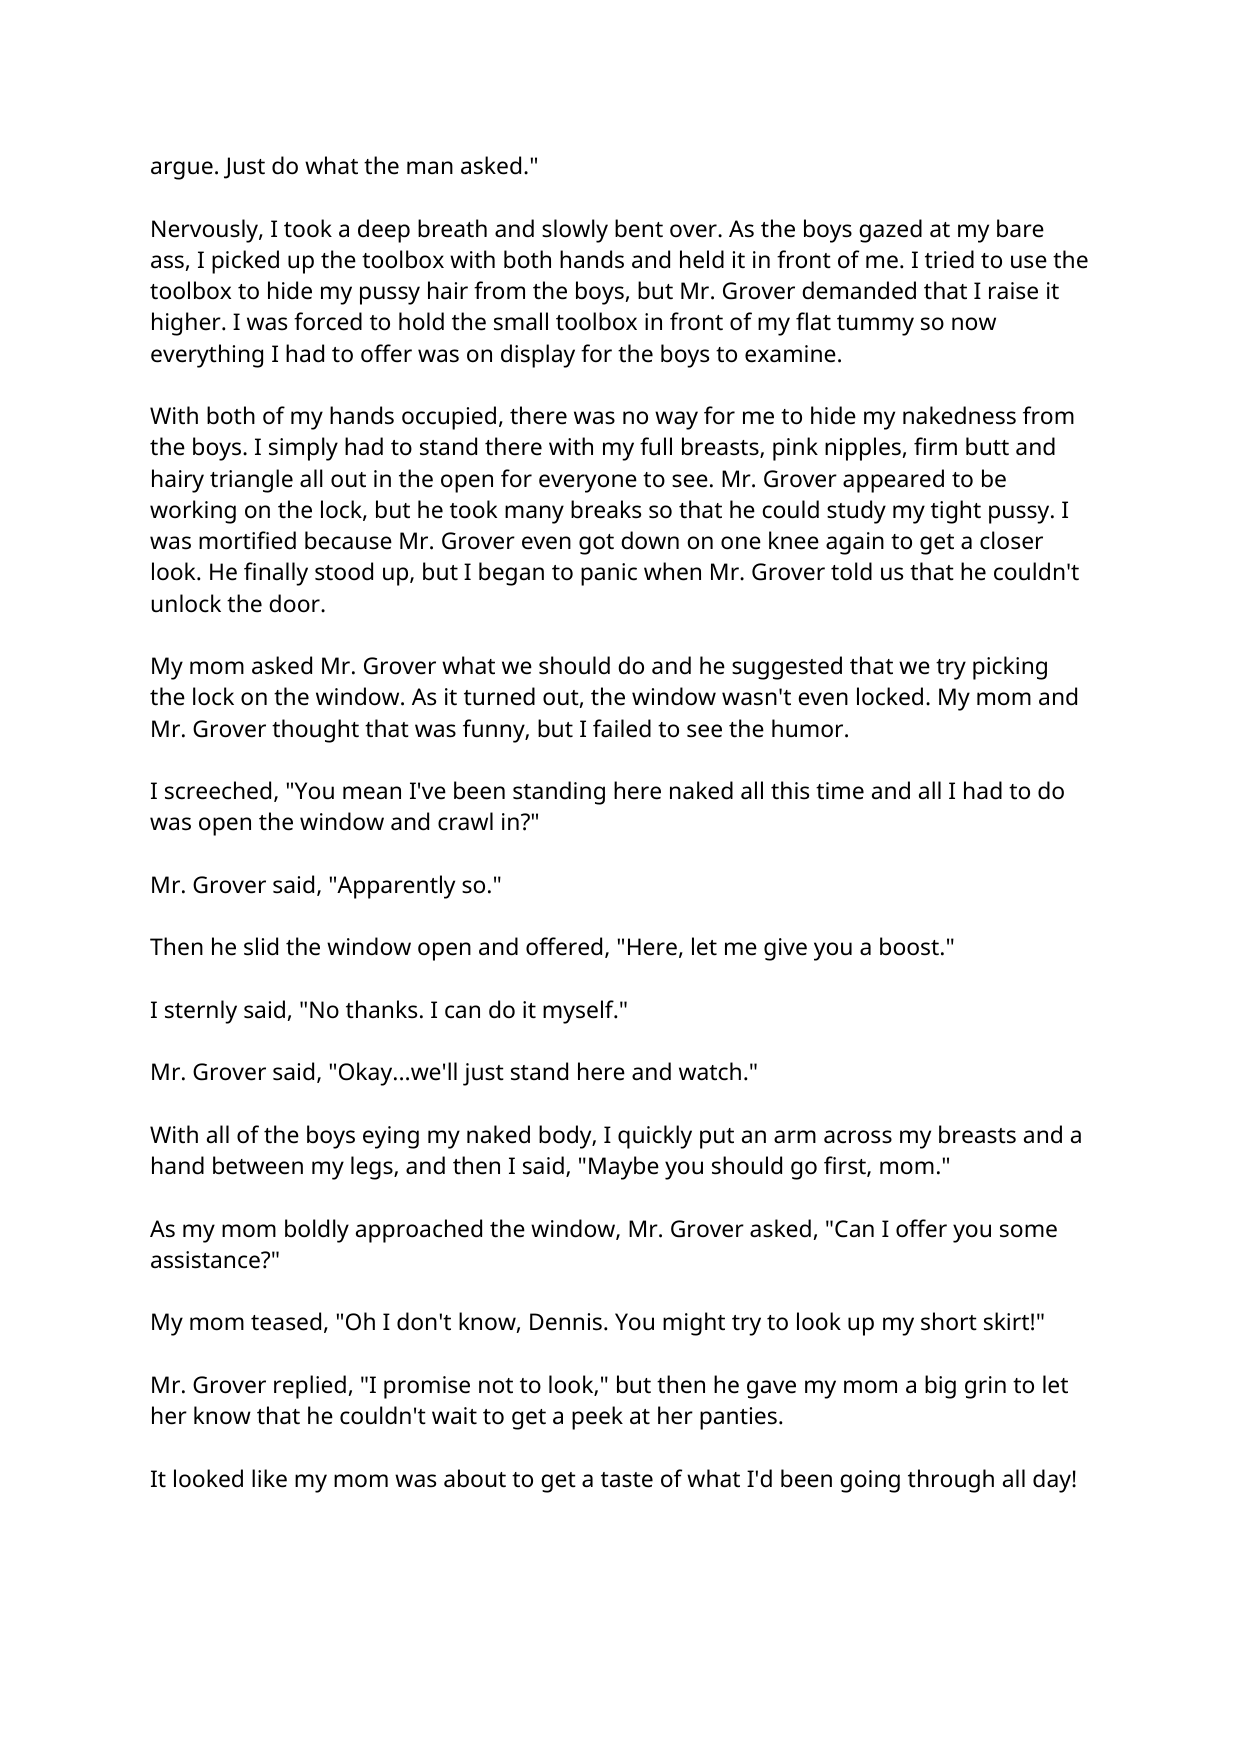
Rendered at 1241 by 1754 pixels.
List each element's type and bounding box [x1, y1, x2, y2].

text [150, 150, 1090, 1494]
